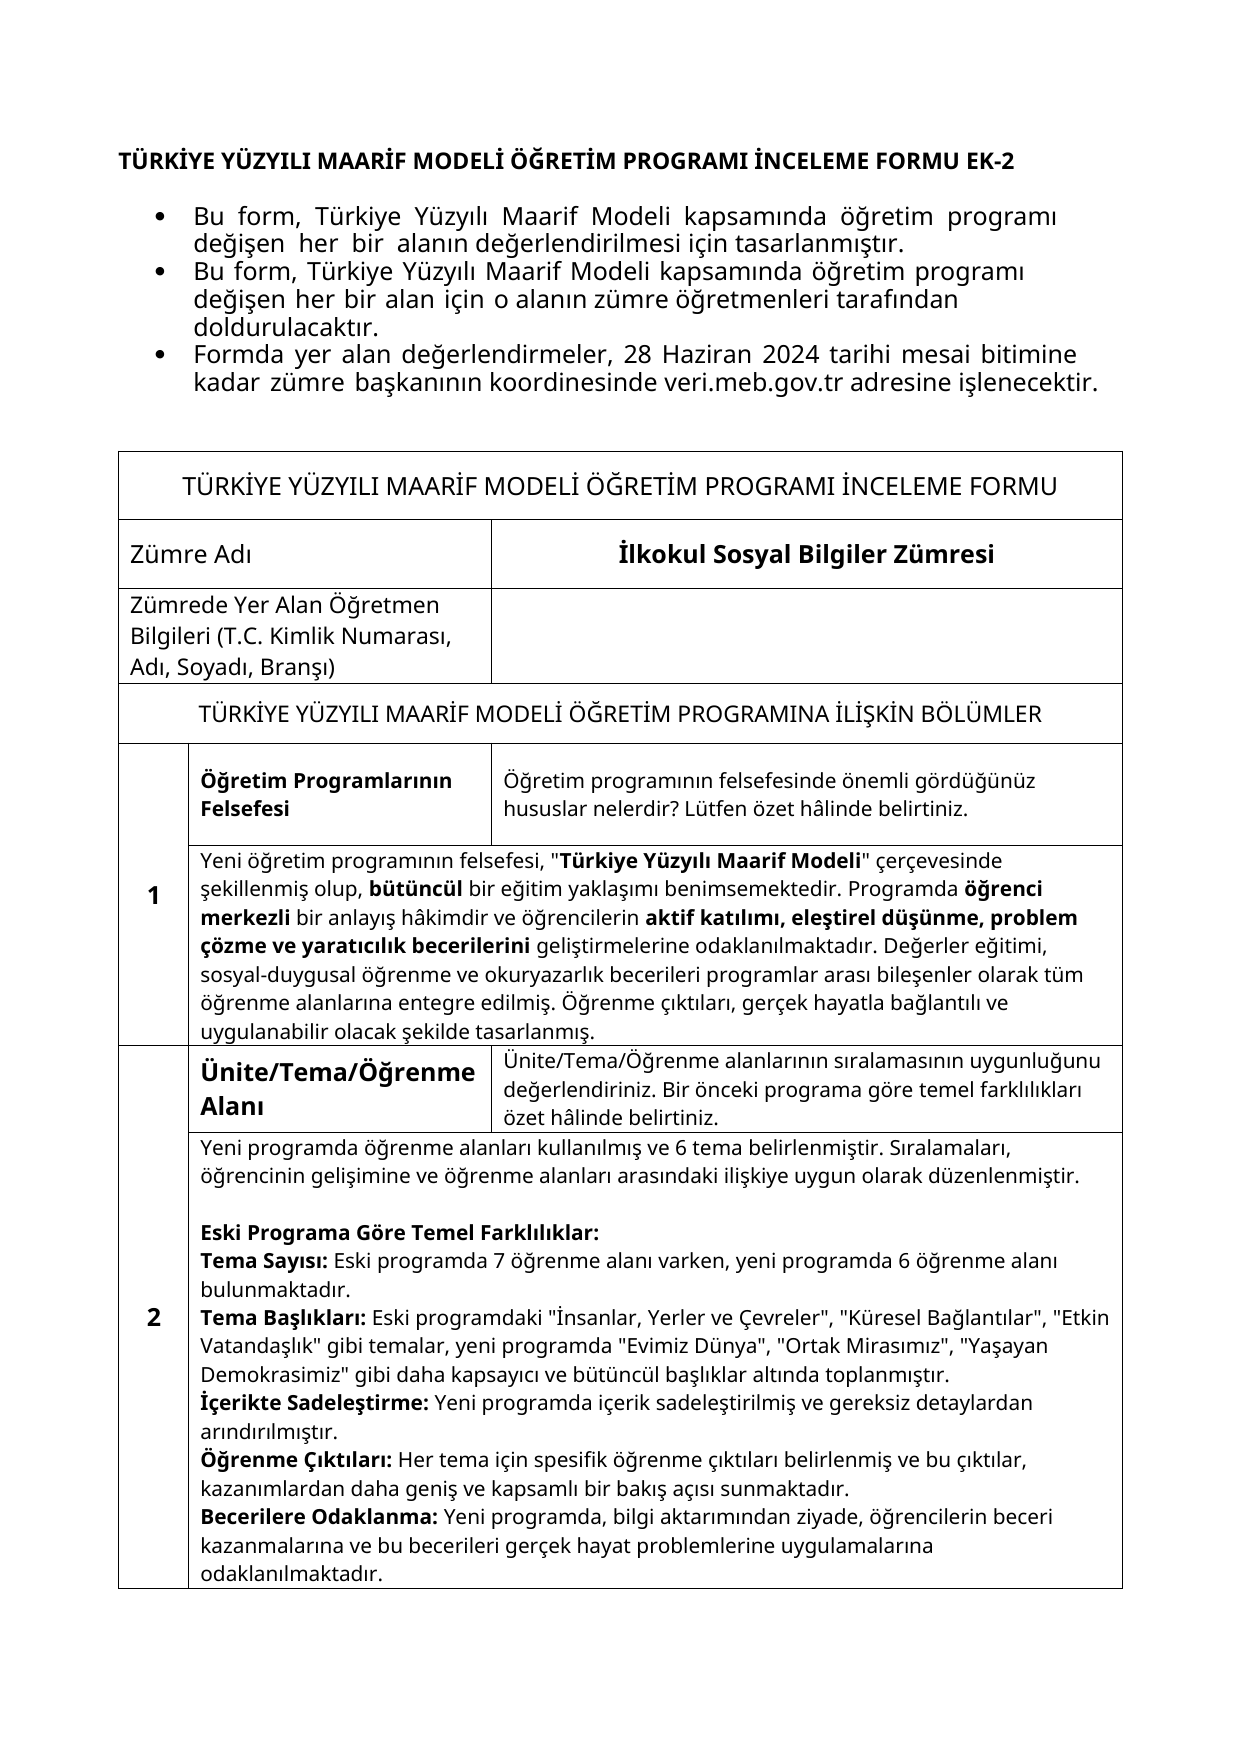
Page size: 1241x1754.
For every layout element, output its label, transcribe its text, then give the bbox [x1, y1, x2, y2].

table_cell Ünite/Tema/Öğrenme Alanı [189, 1046, 491, 1132]
table_cell Öğretim programının felsefesinde önemli gördüğünüz hususlar nelerdir? Lütfen özet hâlinde belirtiniz. [492, 744, 1122, 845]
table_cell Öğretim Programlarının Felsefesi [189, 744, 491, 845]
table_header TÜRKİYE YÜZYILI MAARİF MODELİ ÖĞRETİM PROGRAMI İNCELEME FORMU [119, 452, 1122, 519]
list Formda yer alan değerlendirmeler, 28 Haziran 2024 tarihi mesai bitimine kadar zümre başkanının koordinesinde veri.meb.gov.tr adresine işlenecektir. [156, 342, 1122, 397]
table_cell Ünite/Tema/Öğrenme alanlarının sıralamasının uygunluğunu değerlendiriniz. Bir önceki programa göre temel farklılıkları özet hâlinde belirtiniz. [492, 1046, 1122, 1132]
list Bu form, Türkiye Yüzyılı Maarif Modeli kapsamında öğretim programı değişen her bir alanın değerlendirilmesi için tasarlanmıştır. [156, 203, 1122, 258]
text TÜRKİYE YÜZYILI MAARİF MODELİ ÖĞRETİM PROGRAMI İNCELEME FORMU EK-2 [118, 148, 1122, 175]
table_cell İlkokul Sosyal Bilgiler Zümresi [492, 520, 1122, 588]
table_cell Yeni öğretim programının felsefesi, "Türkiye Yüzyılı Maarif Modeli" çerçevesinde şekillenmiş olup, bütüncül bir eğitim yaklaşımı benimsemektedir. Programda öğrenci merkezli bir anlayış hâkimdir ve öğrencilerin aktif katılımı, eleştirel düşünme, problem çözme ve yaratıcılık becerilerini geliştirmelerine odaklanılmaktadır. Değerler eğitimi, sosyal-duygusal öğrenme ve okuryazarlık becerileri programlar arası bileşenler olarak tüm öğrenme alanlarına entegre edilmiş. Öğrenme çıktıları, gerçek hayatla bağlantılı ve uygulanabilir olacak şekilde tasarlanmış. [189, 846, 1122, 1045]
table_cell TÜRKİYE YÜZYILI MAARİF MODELİ ÖĞRETİM PROGRAMINA İLİŞKİN BÖLÜMLER [119, 684, 1122, 743]
table_cell 2 [119, 1046, 188, 1588]
table_cell Zümre Adı [119, 520, 491, 588]
table_cell Yeni programda öğrenme alanları kullanılmış ve 6 tema belirlenmiştir. Sıralamaları, öğrencinin gelişimine ve öğrenme alanları arasındaki ilişkiye uygun olarak düzenlenmiştir. Eski Programa Göre Temel Farklılıklar: Tema Sayısı: Eski programda 7 öğrenme alanı varken, yeni programda 6 öğrenme alanı bulunmaktadır. Tema Başlıkları: Eski programdaki "İnsanlar, Yerler ve Çevreler", "Küresel Bağlantılar", "Etkin Vatandaşlık" gibi temalar, yeni programda "Evimiz Dünya", "Ortak Mirasımız", "Yaşayan Demokrasimiz" gibi daha kapsayıcı ve bütüncül başlıklar altında toplanmıştır. İçerikte Sadeleştirme: Yeni programda içerik sadeleştirilmiş ve gereksiz detaylardan arındırılmıştır. Öğrenme Çıktıları: Her tema için spesifik öğrenme çıktıları belirlenmiş ve bu çıktılar, kazanımlardan daha geniş ve kapsamlı bir bakış açısı sunmaktadır. Becerilere Odaklanma: Yeni programda, bilgi aktarımından ziyade, öğrencilerin beceri kazanmalarına ve bu becerileri gerçek hayat problemlerine uygulamalarına odaklanılmaktadır. [189, 1133, 1122, 1588]
list Bu form, Türkiye Yüzyılı Maarif Modeli kapsamında öğretim programı değişen her bir alan için o alanın zümre öğretmenleri tarafından doldurulacaktır. [156, 258, 1122, 342]
table_cell [492, 589, 1122, 683]
table_cell 1 [119, 744, 188, 1045]
table_cell Zümrede Yer Alan Öğretmen Bilgileri (T.C. Kimlik Numarası, Adı, Soyadı, Branşı) [119, 589, 491, 683]
